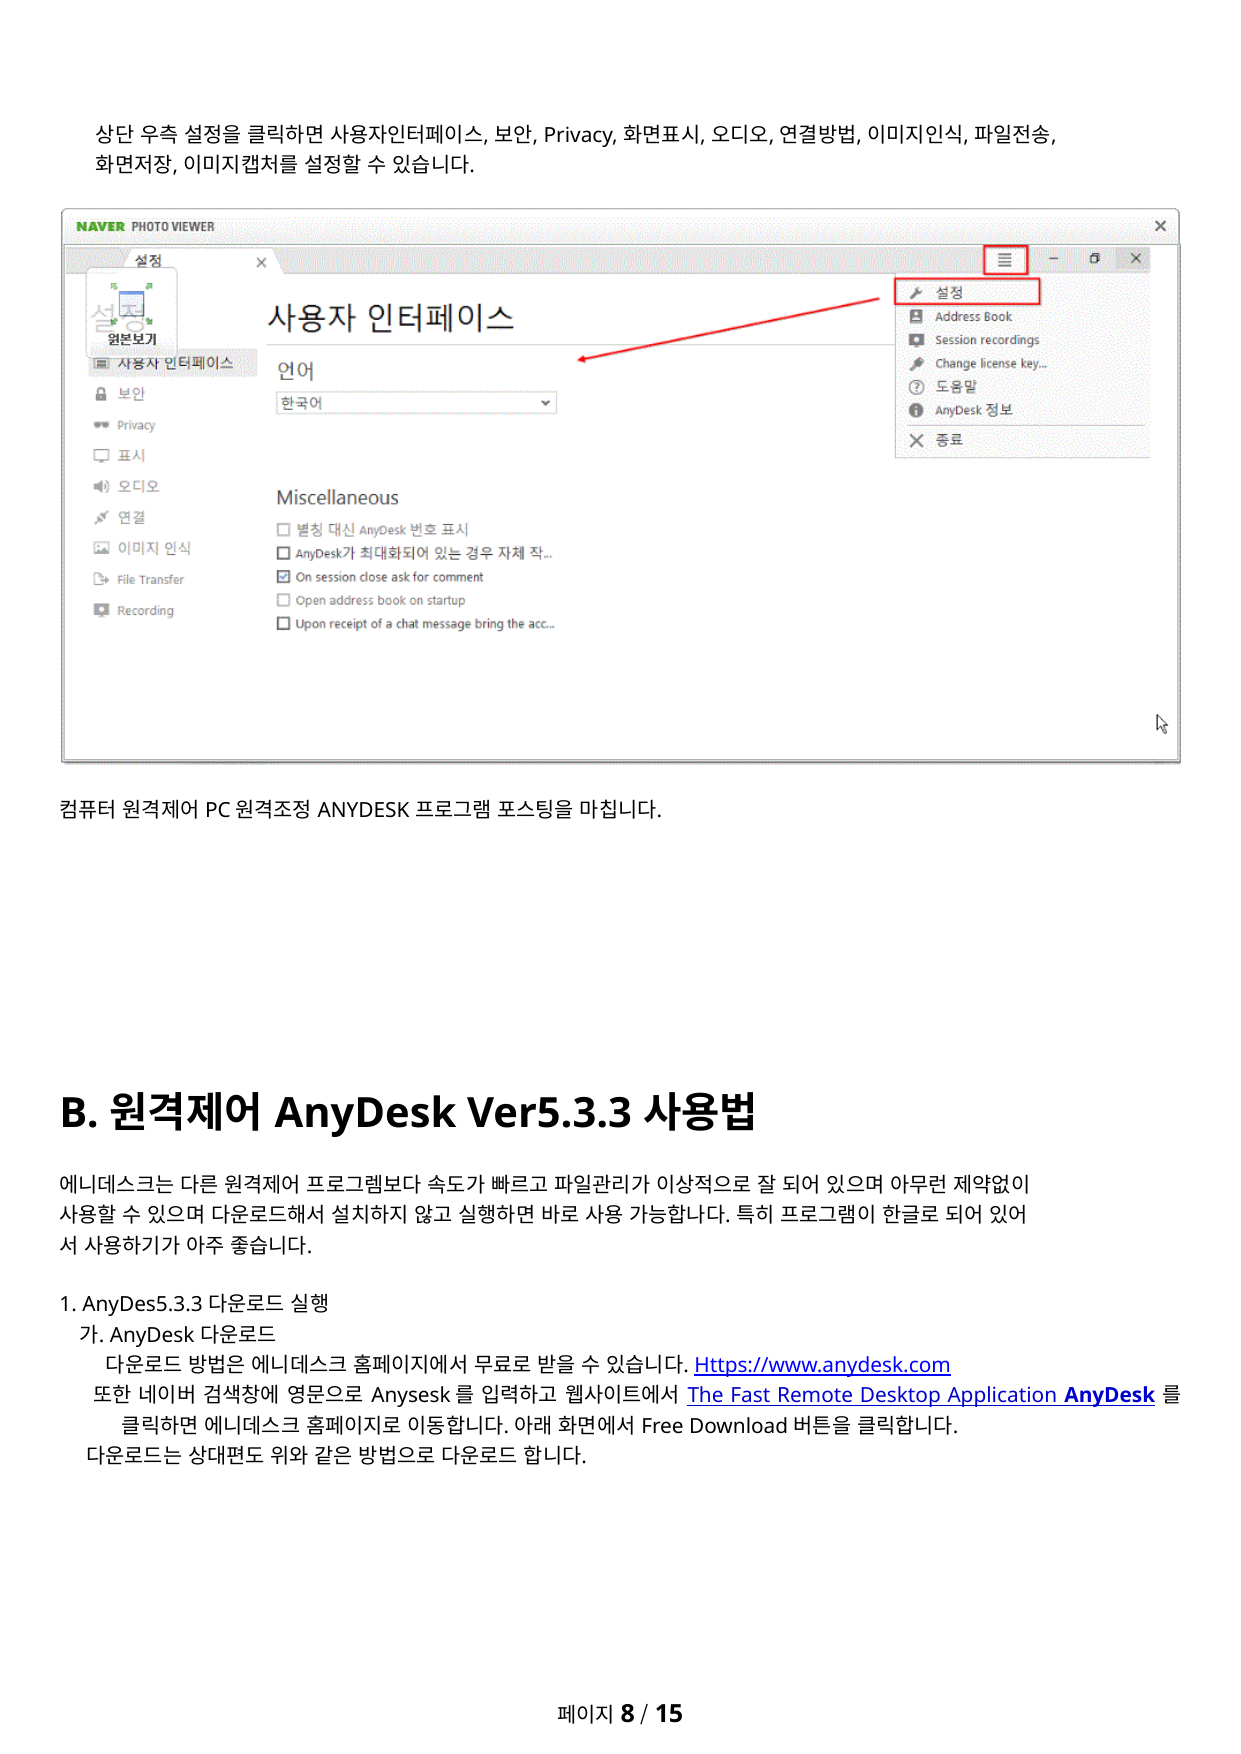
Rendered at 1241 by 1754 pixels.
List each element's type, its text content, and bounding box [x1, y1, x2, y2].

text 상단 우측 설정을 클릭하면 사용자인터페이스, 보안, Privacy, 화면표시, 오디오, 연결방법, 이미지인식, 파일전송, [59, 118, 1181, 148]
text 화면저장, 이미지캡처를 설정할 수 있습니다. [59, 148, 1181, 179]
text 다운로드 방법은 에니데스크 홈페이지에서 무료로 받을 수 있습니다. Https://www.anydesk.com [59, 1348, 1181, 1379]
text 또한 네이버 검색창에 영문으로 Anysesk를 입력하고 웹사이트에서 The Fast Remote Desktop Application AnyDesk 를 클릭하면 에니데스크 홈페이지로 이동합니다. 아래 화면에서 Free Download 버튼을 클릭합니다. [59, 1379, 1181, 1439]
text 다운로드는 상대편도 위와 같은 방법으로 다운로드 합니다. [59, 1439, 1181, 1469]
picture [59, 207, 1182, 765]
text 컴퓨터 원격제어 PC원격조정 ANYDESK 프로그램 포스팅을 마칩니다. [59, 793, 1181, 823]
text 서 사용하기가 아주 좋습니다. [59, 1229, 1181, 1259]
text B. 원격제어 AnyDesk Ver5.3.3 사용법 [59, 1079, 1181, 1140]
text 사용할 수 있으며 다운로드해서 설치하지 않고 실행하면 바로 사용 가능합나다. 특히 프로그램이 한글로 되어 있어 [59, 1199, 1181, 1229]
text 1. AnyDes5.3.3 다운로드 실행 [59, 1288, 1181, 1318]
text 에니데스크는 다른 원격제어 프로그렘보다 속도가 빠르고 파일관리가 이상적으로 잘 되어 있으며 아무런 제약없이 [59, 1168, 1181, 1199]
text 가. AnyDesk 다운로드 [59, 1318, 1181, 1348]
